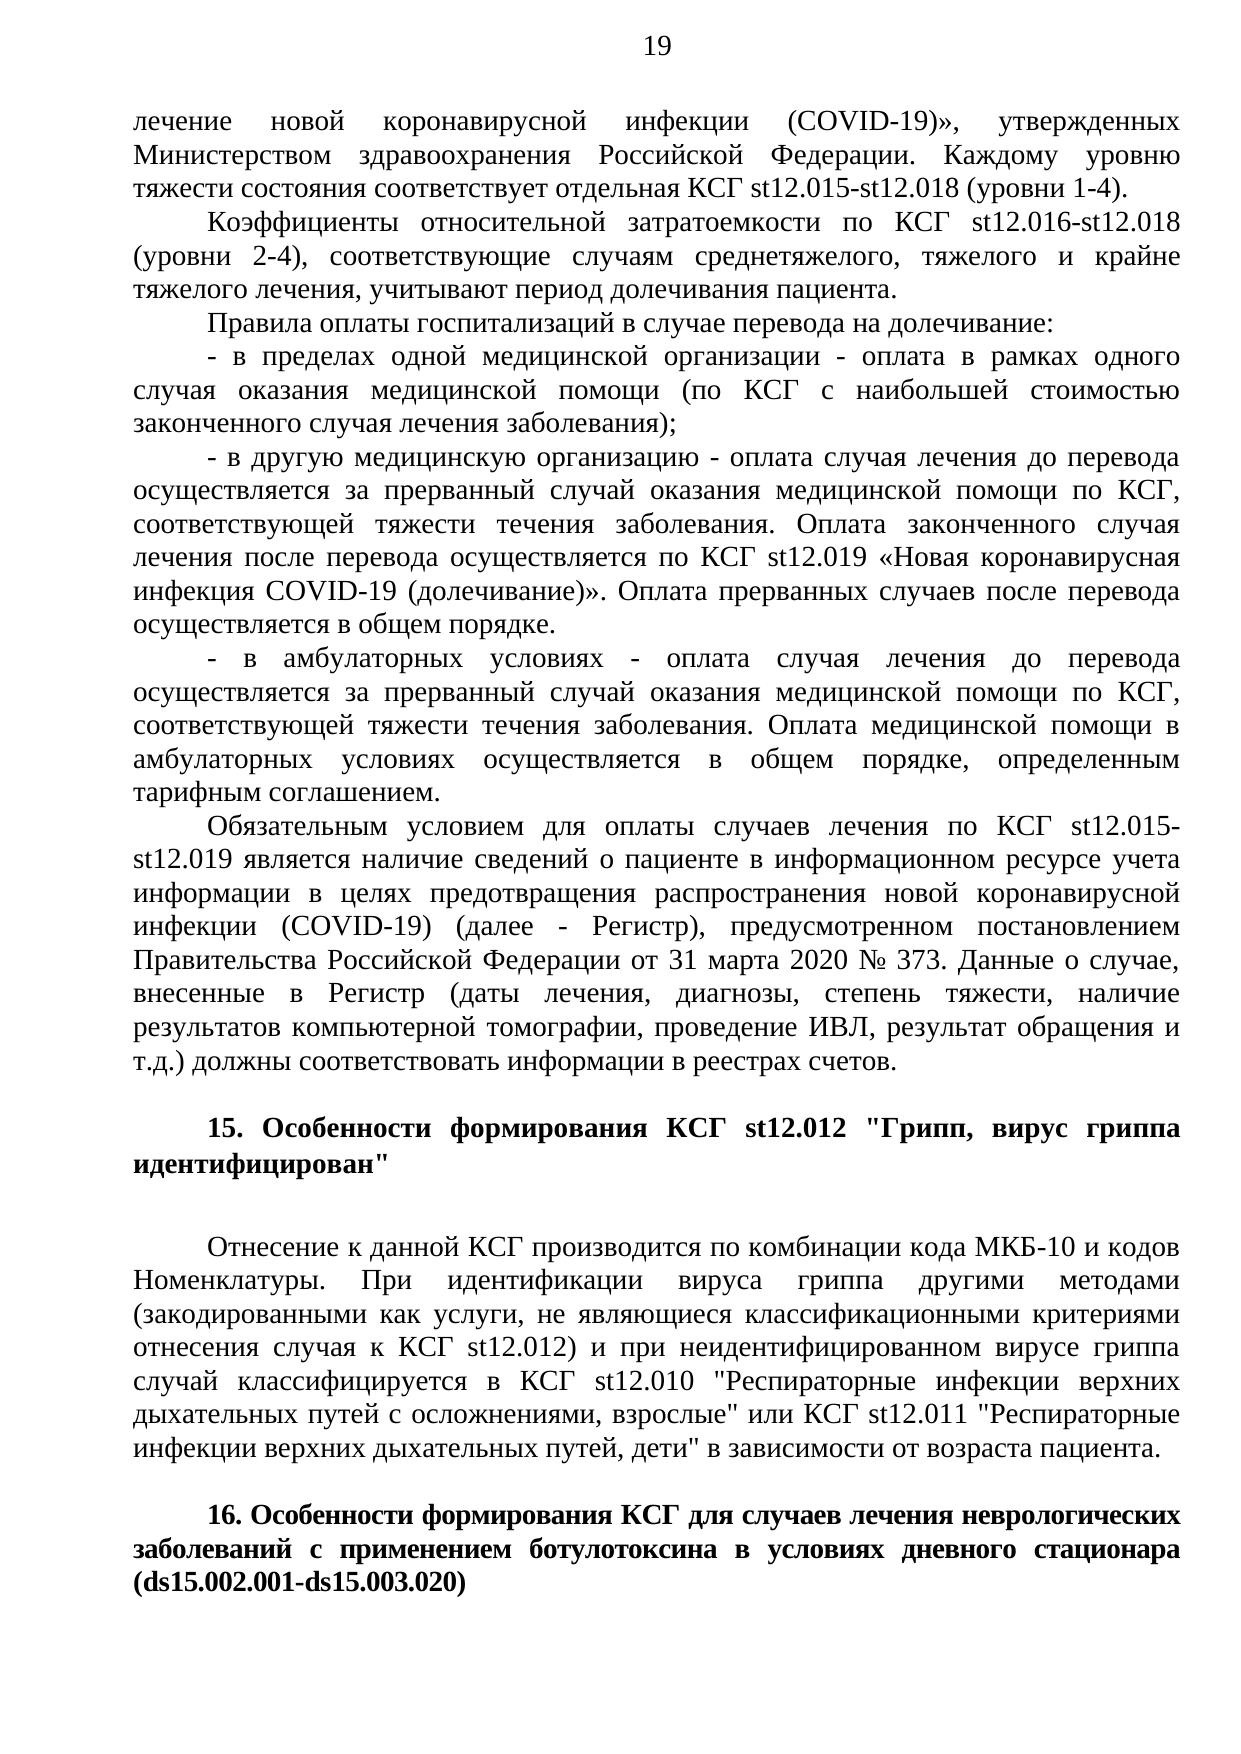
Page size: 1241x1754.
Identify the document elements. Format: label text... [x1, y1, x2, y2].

text - в пределах одной медицинской организации - оплата в рамках одного случая оказания медицинской помощи (по КСГ с наибольшей стоимостью законченного случая лечения заболевания); [133, 338, 1181, 439]
subtitle 15. Особенности формирования КСГ st12.012 "Грипп, вирус гриппа идентифицирован" [133, 1110, 1181, 1179]
text - в амбулаторных условиях - оплата случая лечения до перевода осуществляется за прерванный случай оказания медицинской помощи по КСГ, соответствующей тяжести течения заболевания. Оплата медицинской помощи в амбулаторных условиях осуществляется в общем порядке, определенным тарифным соглашением. [133, 640, 1181, 808]
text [133, 103, 1181, 204]
subtitle 16. Особенности формирования КСГ для случаев лечения неврологических заболеваний с применением ботулотоксина в условиях дневного стационара (ds15.002.001-ds15.003.020) [133, 1497, 1181, 1598]
text - в другую медицинскую организацию - оплата случая лечения до перевода осуществляется за прерванный случай оказания медицинской помощи по КСГ, соответствующей тяжести течения заболевания. Оплата законченного случая лечения после перевода осуществляется по КСГ st12.019 «Новая коронавирусная инфекция COVID-19 (долечивание)». Оплата прерванных случаев после перевода осуществляется в общем порядке. [133, 439, 1181, 640]
text Правила оплаты госпитализаций в случае перевода на долечивание: [133, 305, 1181, 338]
text Коэффициенты относительной затратоемкости по КСГ st12.016-st12.018 (уровни 2-4), соответствующие случаям среднетяжелого, тяжелого и крайне тяжелого лечения, учитывают период долечивания пациента. [133, 204, 1181, 305]
text Обязательным условием для оплаты случаев лечения по КСГ st12.015-st12.019 является наличие сведений о пациенте в информационном ресурсе учета информации в целях предотвращения распространения новой коронавирусной инфекции (COVID-19) (далее - Регистр), предусмотренном постановлением Правительства Российской Федерации от 31 марта 2020 № 373. Данные о случае, внесенные в Регистр (даты лечения, диагнозы, степень тяжести, наличие результатов компьютерной томографии, проведение ИВЛ, результат обращения и т.д.) должны соответствовать информации в реестрах счетов. [133, 808, 1181, 1076]
text Отнесение к данной КСГ производится по комбинации кода МКБ-10 и кодов Номенклатуры. При идентификации вируса гриппа другими методами (закодированными как услуги, не являющиеся классификационными критериями отнесения случая к КСГ st12.012) и при неидентифицированном вирусе гриппа случай классифицируется в КСГ st12.010 "Респираторные инфекции верхних дыхательных путей с осложнениями, взрослые" или КСГ st12.011 "Респираторные инфекции верхних дыхательных путей, дети" в зависимости от возраста пациента. [133, 1229, 1181, 1464]
